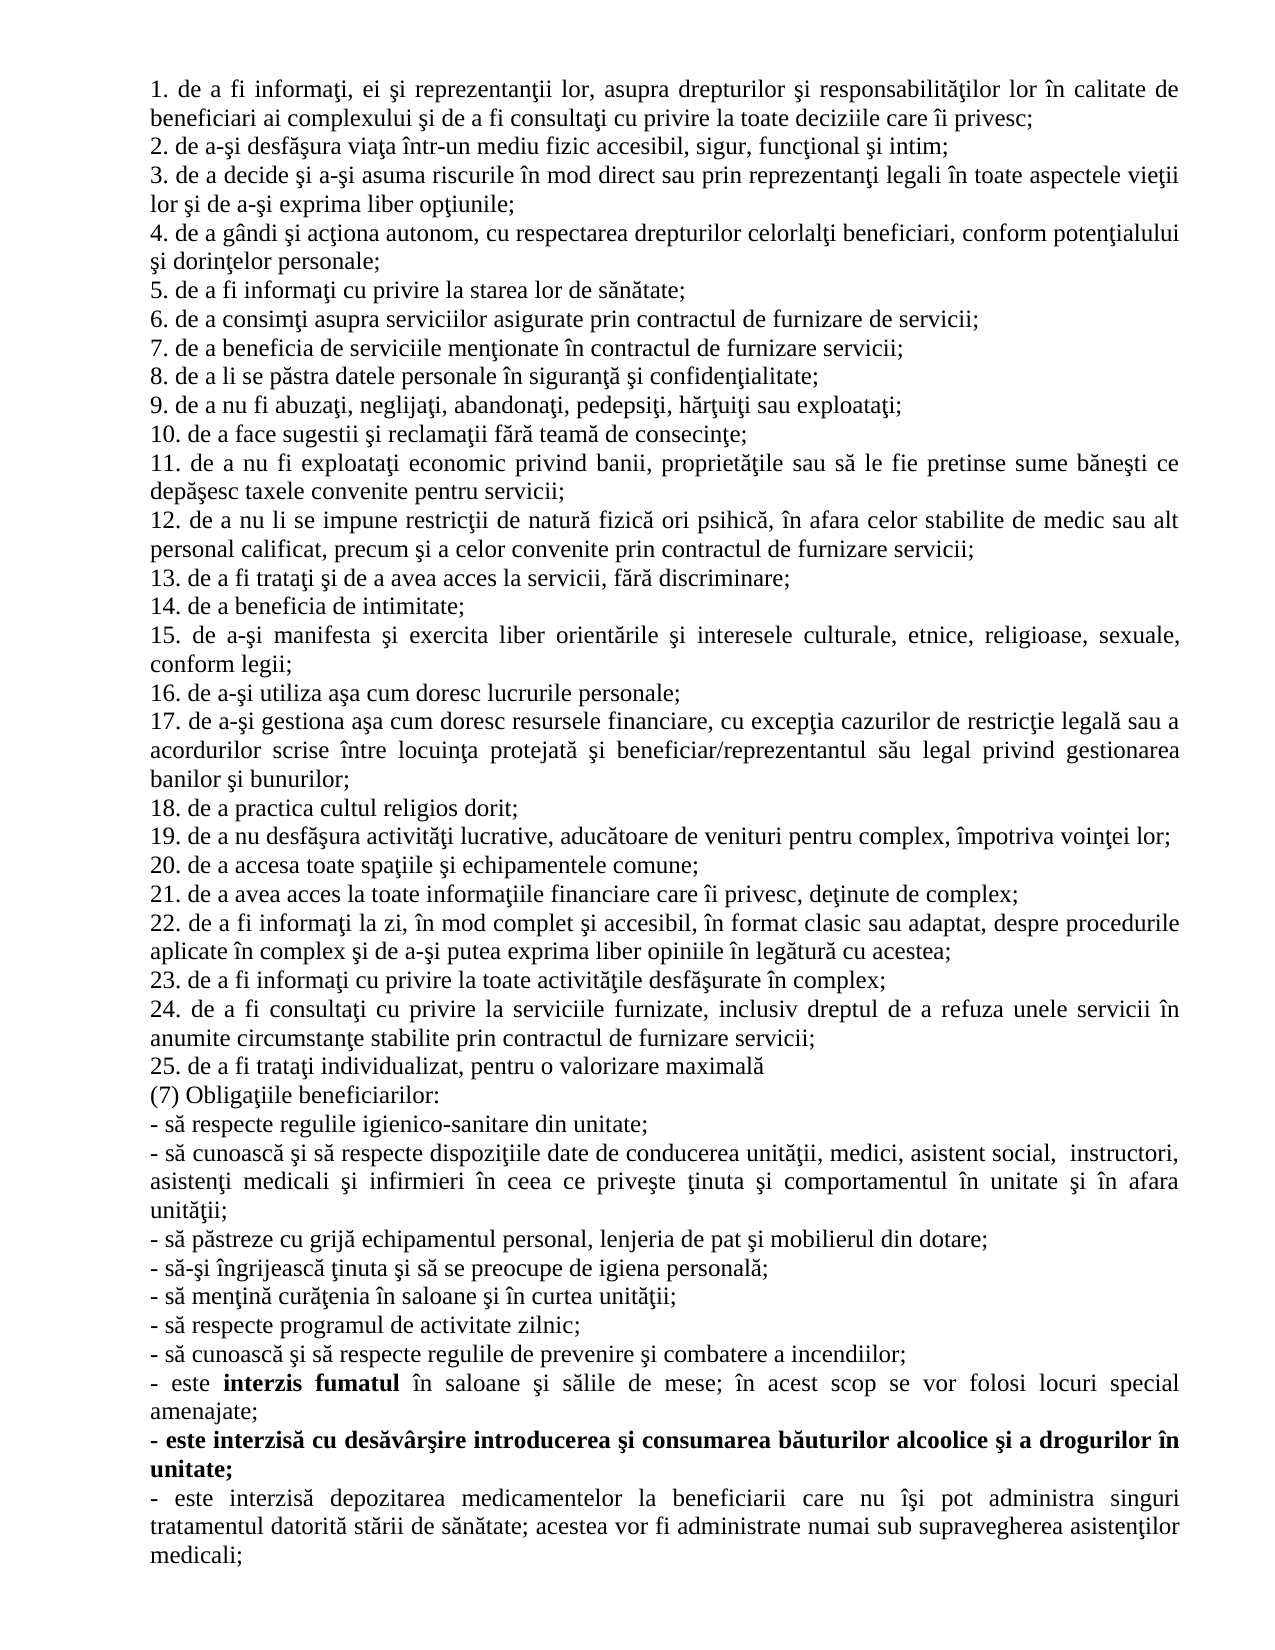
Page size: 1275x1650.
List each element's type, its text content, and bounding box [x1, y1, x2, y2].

text 19. de a nu desfăşura activităţi lucrative, aducătoare de venituri pentru complex, împotriva voinţei lor; [150, 821, 1181, 850]
text 25. de a fi trataţi individualizat, pentru o valorizare maximală [150, 1051, 1181, 1080]
text - să menţină curăţenia în saloane şi în curtea unităţii; [150, 1281, 1181, 1310]
text 6. de a consimţi asupra serviciilor asigurate prin contractul de furnizare de servicii; [150, 304, 1181, 333]
text 7. de a beneficia de serviciile menţionate în contractul de furnizare servicii; [150, 333, 1181, 361]
text 14. de a beneficia de intimitate; [150, 591, 1181, 620]
text - să cunoască şi să respecte dispoziţiile date de conducerea unităţii, medici, asistent social, instructori, asistenţi medicali şi infirmieri în ceea ce priveşte ţinuta şi comportamentul în unitate şi în afara unităţii; [150, 1138, 1181, 1224]
text 4. de a gândi şi acţiona autonom, cu respectarea drepturilor celorlalţi beneficiari, conform potenţialului şi dorinţelor personale; [150, 218, 1181, 275]
text 22. de a fi informaţi la zi, în mod complet şi accesibil, în format clasic sau adaptat, despre procedurile aplicate în complex şi de a-şi putea exprima liber opiniile în legătură cu acestea; [150, 908, 1181, 965]
text 8. de a li se păstra datele personale în siguranţă şi confidenţialitate; [150, 361, 1181, 390]
text 17. de a-şi gestiona aşa cum doresc resursele financiare, cu excepţia cazurilor de restricţie legală sau a acordurilor scrise între locuinţa protejată şi beneficiar/reprezentantul său legal privind gestionarea banilor şi bunurilor; [150, 706, 1181, 793]
text 5. de a fi informaţi cu privire la starea lor de sănătate; [150, 275, 1181, 304]
text 3. de a decide şi a-şi asuma riscurile în mod direct sau prin reprezentanţi legali în toate aspectele vieţii lor şi de a-şi exprima liber opţiunile; [150, 160, 1181, 218]
text - să cunoască şi să respecte regulile de prevenire şi combatere a incendiilor; [150, 1339, 1181, 1368]
text - este interzisă depozitarea medicamentelor la beneficiarii care nu îşi pot administra singuri tratamentul datorită stării de sănătate; acestea vor fi administrate numai sub supravegherea asistenţilor medicali; [150, 1483, 1181, 1569]
text 15. de a-şi manifesta şi exercita liber orientările şi interesele culturale, etnice, religioase, sexuale, conform legii; [150, 620, 1181, 678]
text - să păstreze cu grijă echipamentul personal, lenjeria de pat şi mobilierul din dotare; [150, 1224, 1181, 1253]
text (7) Obligaţiile beneficiarilor: [150, 1080, 1181, 1109]
text 2. de a-şi desfăşura viaţa într-un mediu fizic accesibil, sigur, funcţional şi intim; [150, 131, 1181, 160]
text 10. de a face sugestii şi reclamaţii fără teamă de consecinţe; [150, 419, 1181, 448]
text 23. de a fi informaţi cu privire la toate activităţile desfăşurate în complex; [150, 965, 1181, 994]
text 11. de a nu fi exploataţi economic privind banii, proprietăţile sau să le fie pretinse sume băneşti ce depăşesc taxele convenite pentru servicii; [150, 448, 1181, 505]
text - să respecte programul de activitate zilnic; [150, 1310, 1181, 1339]
text - este interzis fumatul în saloane şi sălile de mese; în acest scop se vor folosi locuri special amenajate; [150, 1368, 1181, 1425]
text 24. de a fi consultaţi cu privire la serviciile furnizate, inclusiv dreptul de a refuza unele servicii în anumite circumstanţe stabilite prin contractul de furnizare servicii; [150, 994, 1181, 1051]
text 12. de a nu li se impune restricţii de natură fizică ori psihică, în afara celor stabilite de medic sau alt personal calificat, precum şi a celor convenite prin contractul de furnizare servicii; [150, 505, 1181, 563]
text 21. de a avea acces la toate informaţiile financiare care îi privesc, deţinute de complex; [150, 879, 1181, 908]
text - să-şi îngrijească ţinuta şi să se preocupe de igiena personală; [150, 1253, 1181, 1281]
text 1. de a fi informaţi, ei şi reprezentanţii lor, asupra drepturilor şi responsabilităţilor lor în calitate de beneficiari ai complexului şi de a fi consultaţi cu privire la toate deciziile care îi privesc; [150, 74, 1181, 131]
text 16. de a-şi utiliza aşa cum doresc lucrurile personale; [150, 678, 1181, 706]
text 13. de a fi trataţi şi de a avea acces la servicii, fără discriminare; [150, 563, 1181, 591]
text 18. de a practica cultul religios dorit; [150, 793, 1181, 821]
text - să respecte regulile igienico-sanitare din unitate; [150, 1109, 1181, 1138]
text 9. de a nu fi abuzaţi, neglijaţi, abandonaţi, pedepsiţi, hărţuiţi sau exploataţi; [150, 390, 1181, 419]
text 20. de a accesa toate spaţiile şi echipamentele comune; [150, 850, 1181, 879]
text - este interzisă cu desăvârşire introducerea şi consumarea băuturilor alcoolice şi a drogurilor în unitate; [150, 1425, 1181, 1483]
